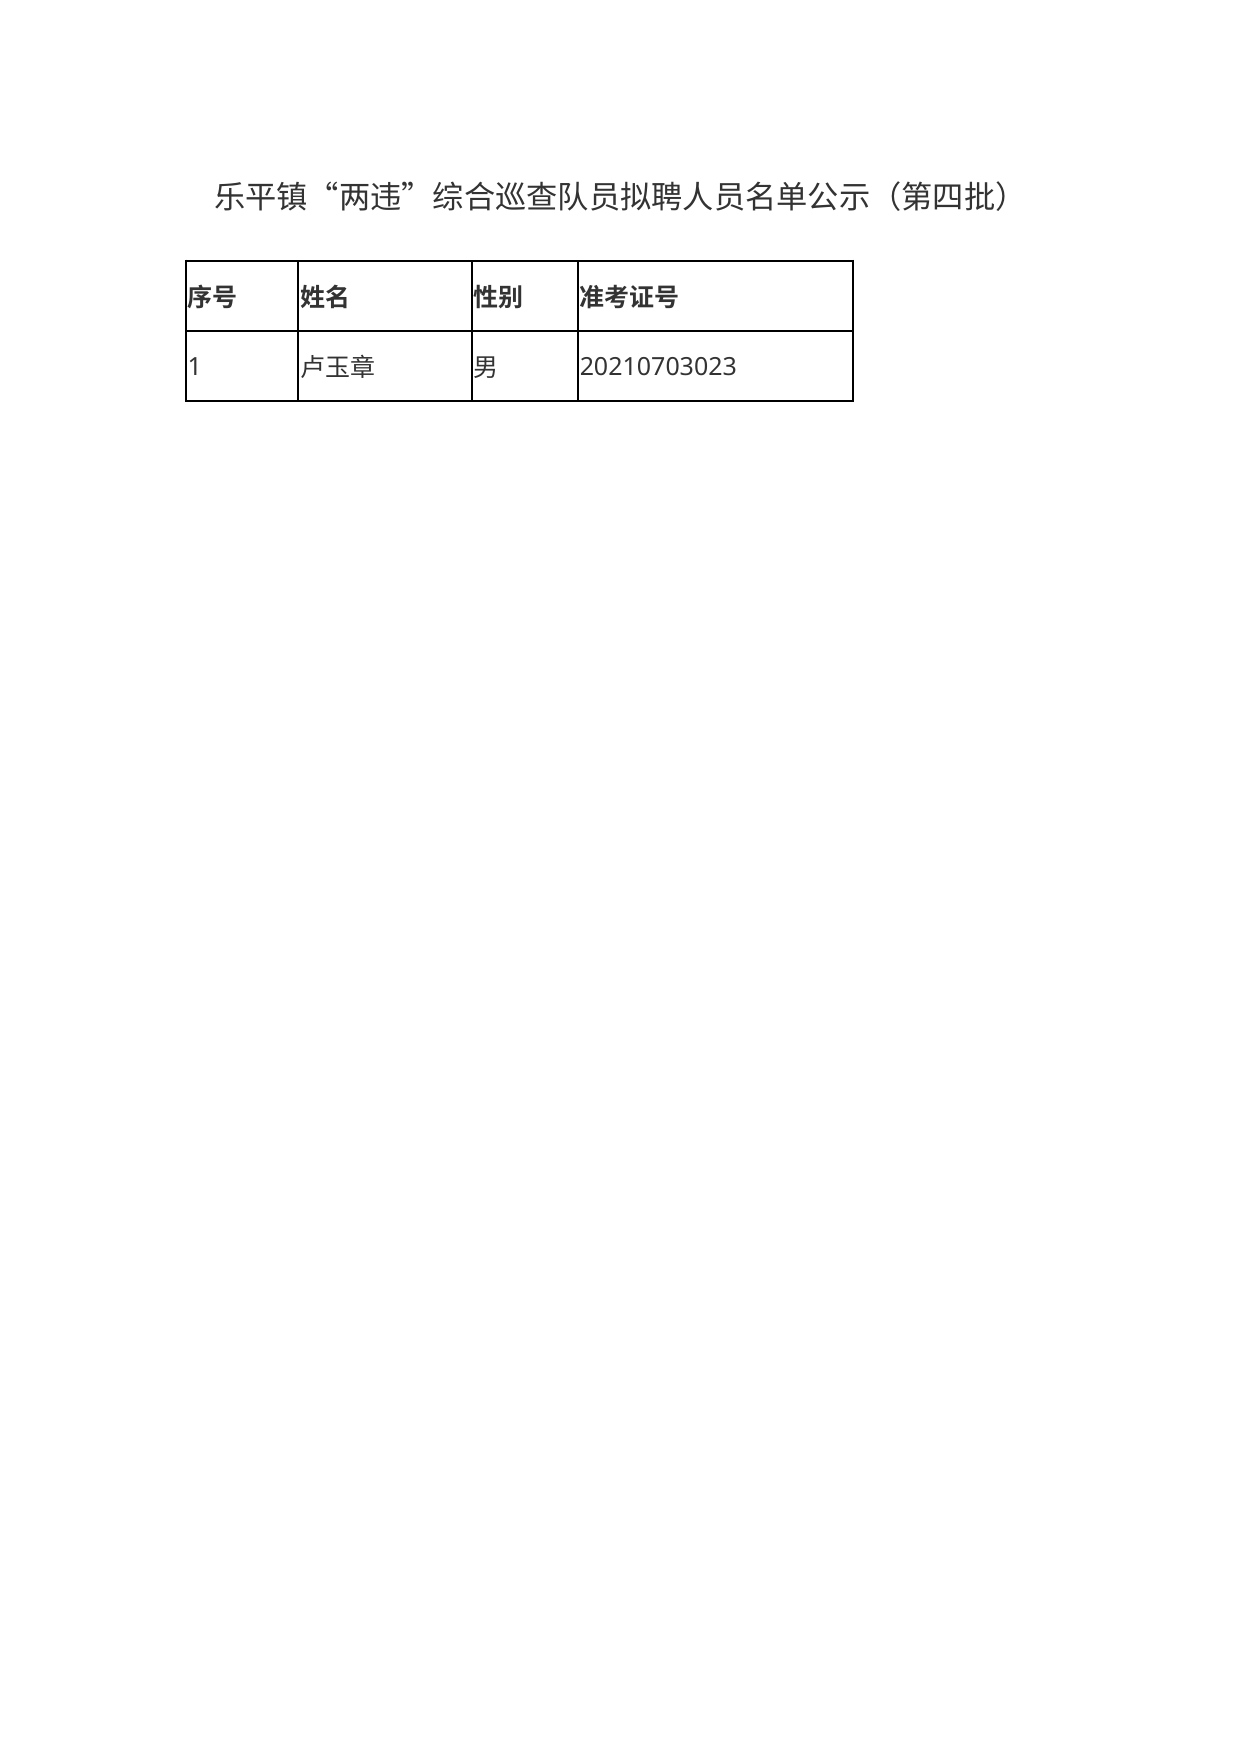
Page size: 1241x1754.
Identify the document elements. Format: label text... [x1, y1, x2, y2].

table_cell 卢玉章 [299, 332, 471, 400]
table_cell 20210703023 [579, 332, 852, 400]
table_header 准考证号 [579, 262, 852, 330]
table_cell 1 [187, 332, 297, 400]
table_cell 男 [473, 332, 577, 400]
text 乐平镇“两违”综合巡查队员拟聘人员名单公示（第四批） [187, 162, 1053, 227]
table_header 姓名 [299, 262, 471, 330]
table_header 序号 [187, 262, 297, 330]
table_header 性别 [473, 262, 577, 330]
